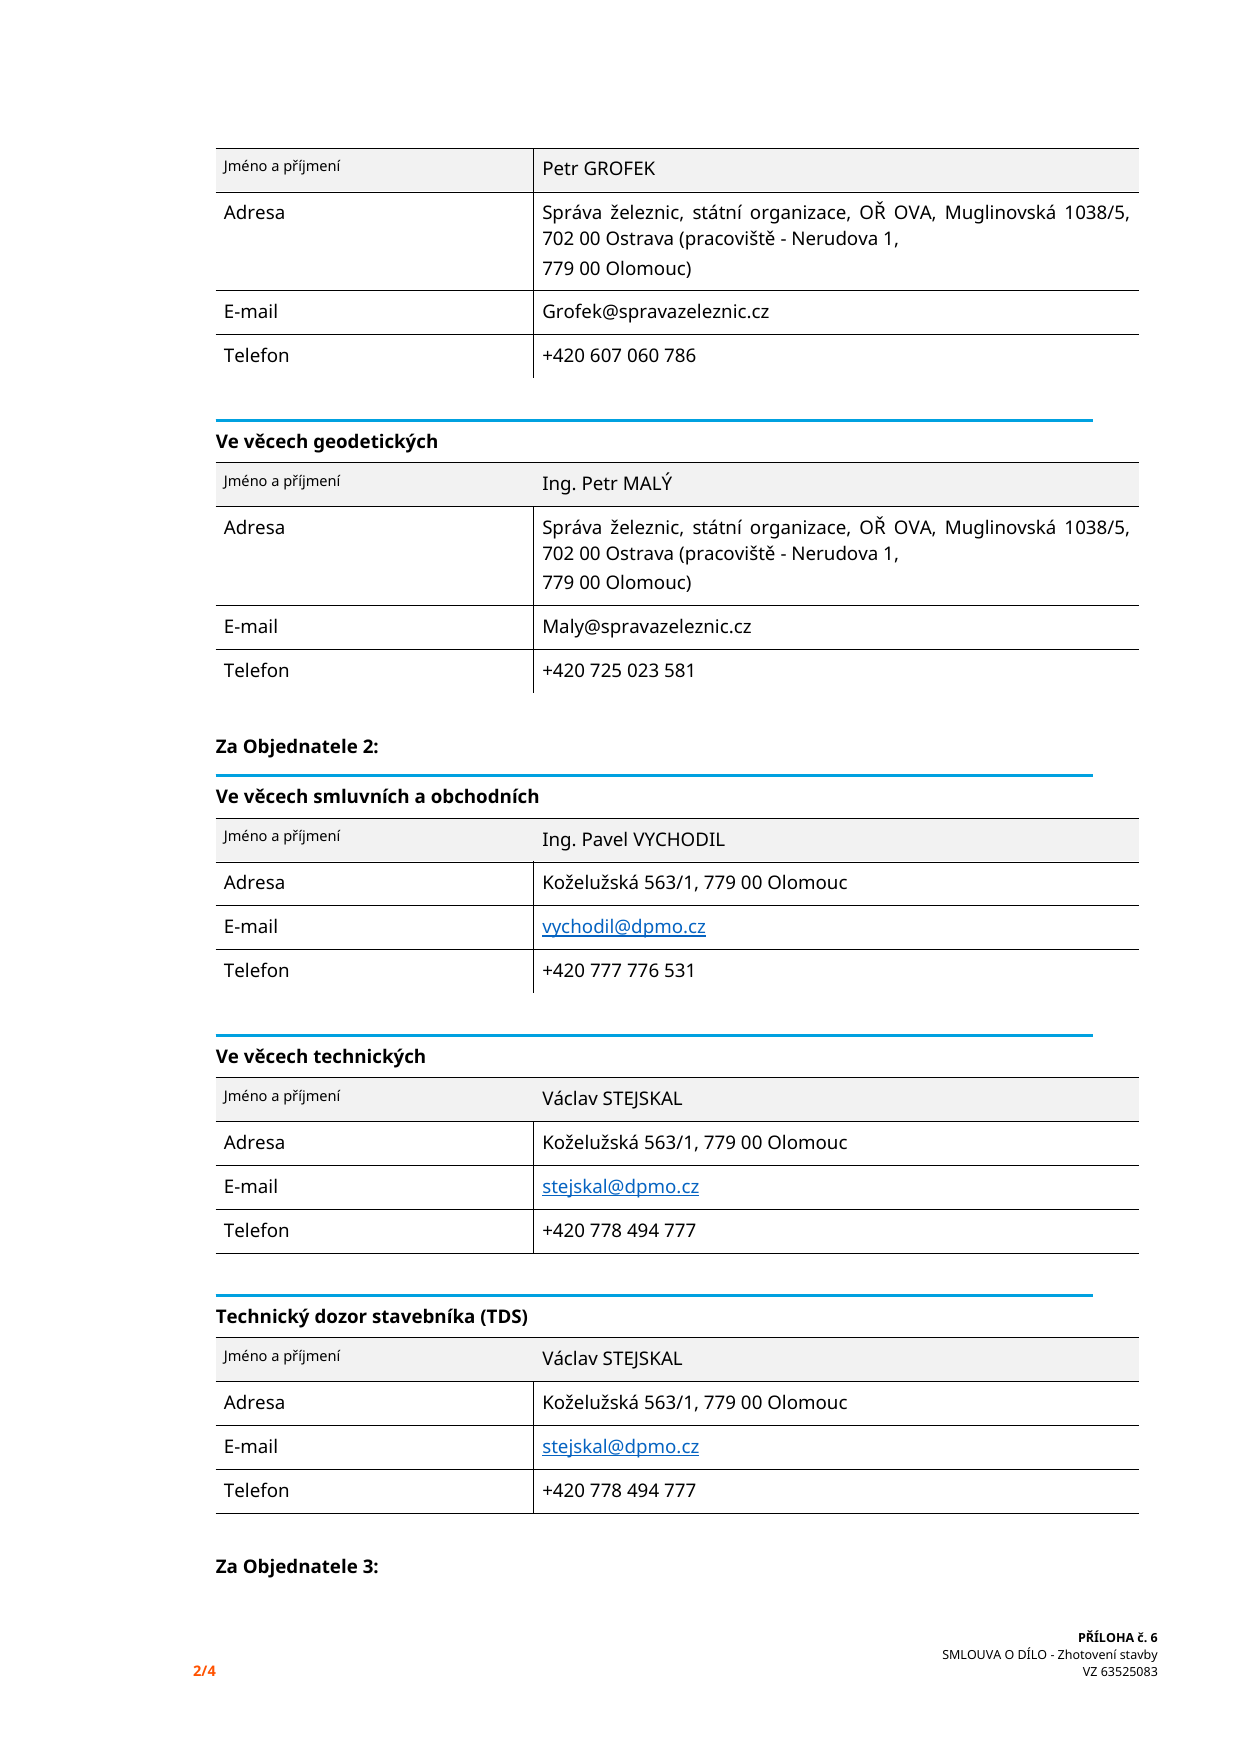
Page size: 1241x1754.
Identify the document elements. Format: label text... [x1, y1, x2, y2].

text Ve věcech smluvních a obchodních [216, 777, 1093, 809]
table_header Václav STEJSKAL [534, 1338, 1139, 1381]
table_cell vychodil@dpmo.cz [534, 906, 1139, 949]
table_cell Petr GROFEK [534, 149, 1139, 191]
table_header Jméno a příjmení [216, 463, 534, 506]
table_cell Telefon [216, 950, 533, 993]
table_cell Adresa [216, 1382, 533, 1425]
table_header Jméno a příjmení [216, 1338, 534, 1381]
table_cell Adresa [216, 863, 533, 905]
table_cell +420 778 494 777 [534, 1210, 1139, 1253]
table_cell Grofek@spravazeleznic.cz [534, 291, 1139, 334]
table_cell Koželužská 563/1, 779 00 Olomouc [534, 863, 1139, 905]
table_cell Adresa [216, 1122, 533, 1165]
text Ve věcech technických [216, 1037, 1093, 1068]
table_cell Telefon [216, 1470, 533, 1513]
table_header Ing. Pavel VYCHODIL [534, 819, 1139, 861]
table_cell +420 777 776 531 [534, 950, 1139, 993]
text Technický dozor stavebníka (TDS) [216, 1297, 1093, 1328]
table_cell E-mail [216, 606, 533, 649]
table_cell Koželužská 563/1, 779 00 Olomouc [534, 1122, 1139, 1165]
table_cell E-mail [216, 291, 533, 334]
table_cell E-mail [216, 906, 533, 949]
table_cell +420 607 060 786 [534, 335, 1139, 378]
table_header Jméno a příjmení [216, 819, 534, 861]
table_cell stejskal@dpmo.cz [534, 1426, 1139, 1469]
table_cell Jméno a příjmení [216, 149, 533, 191]
table_header Jméno a příjmení [216, 1078, 534, 1121]
table_cell +420 725 023 581 [534, 650, 1139, 693]
table_cell +420 778 494 777 [534, 1470, 1139, 1513]
table_cell Správa železnic, státní organizace, OŘ OVA, Muglinovská 1038/5, 702 00 Ostrava (pracoviště - Nerudova 1, 779 00 Olomouc) [534, 507, 1139, 605]
table_header Ing. Petr MALÝ [534, 463, 1139, 506]
table_header Václav STEJSKAL [534, 1078, 1139, 1121]
table_cell Koželužská 563/1, 779 00 Olomouc [534, 1382, 1139, 1425]
table_cell Telefon [216, 650, 533, 693]
table_cell stejskal@dpmo.cz [534, 1166, 1139, 1209]
text Ve věcech geodetických [216, 422, 1093, 453]
table_cell Adresa [216, 193, 533, 290]
table_cell Telefon [216, 335, 533, 378]
text Za Objednatele 2: [216, 733, 1093, 759]
table_cell E-mail [216, 1426, 533, 1469]
text Za Objednatele 3: [216, 1554, 1093, 1579]
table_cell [534, 193, 1139, 290]
table_cell Telefon [216, 1210, 533, 1253]
table_cell Adresa [216, 507, 533, 605]
table_cell E-mail [216, 1166, 533, 1209]
table_cell Maly@spravazeleznic.cz [534, 606, 1139, 649]
